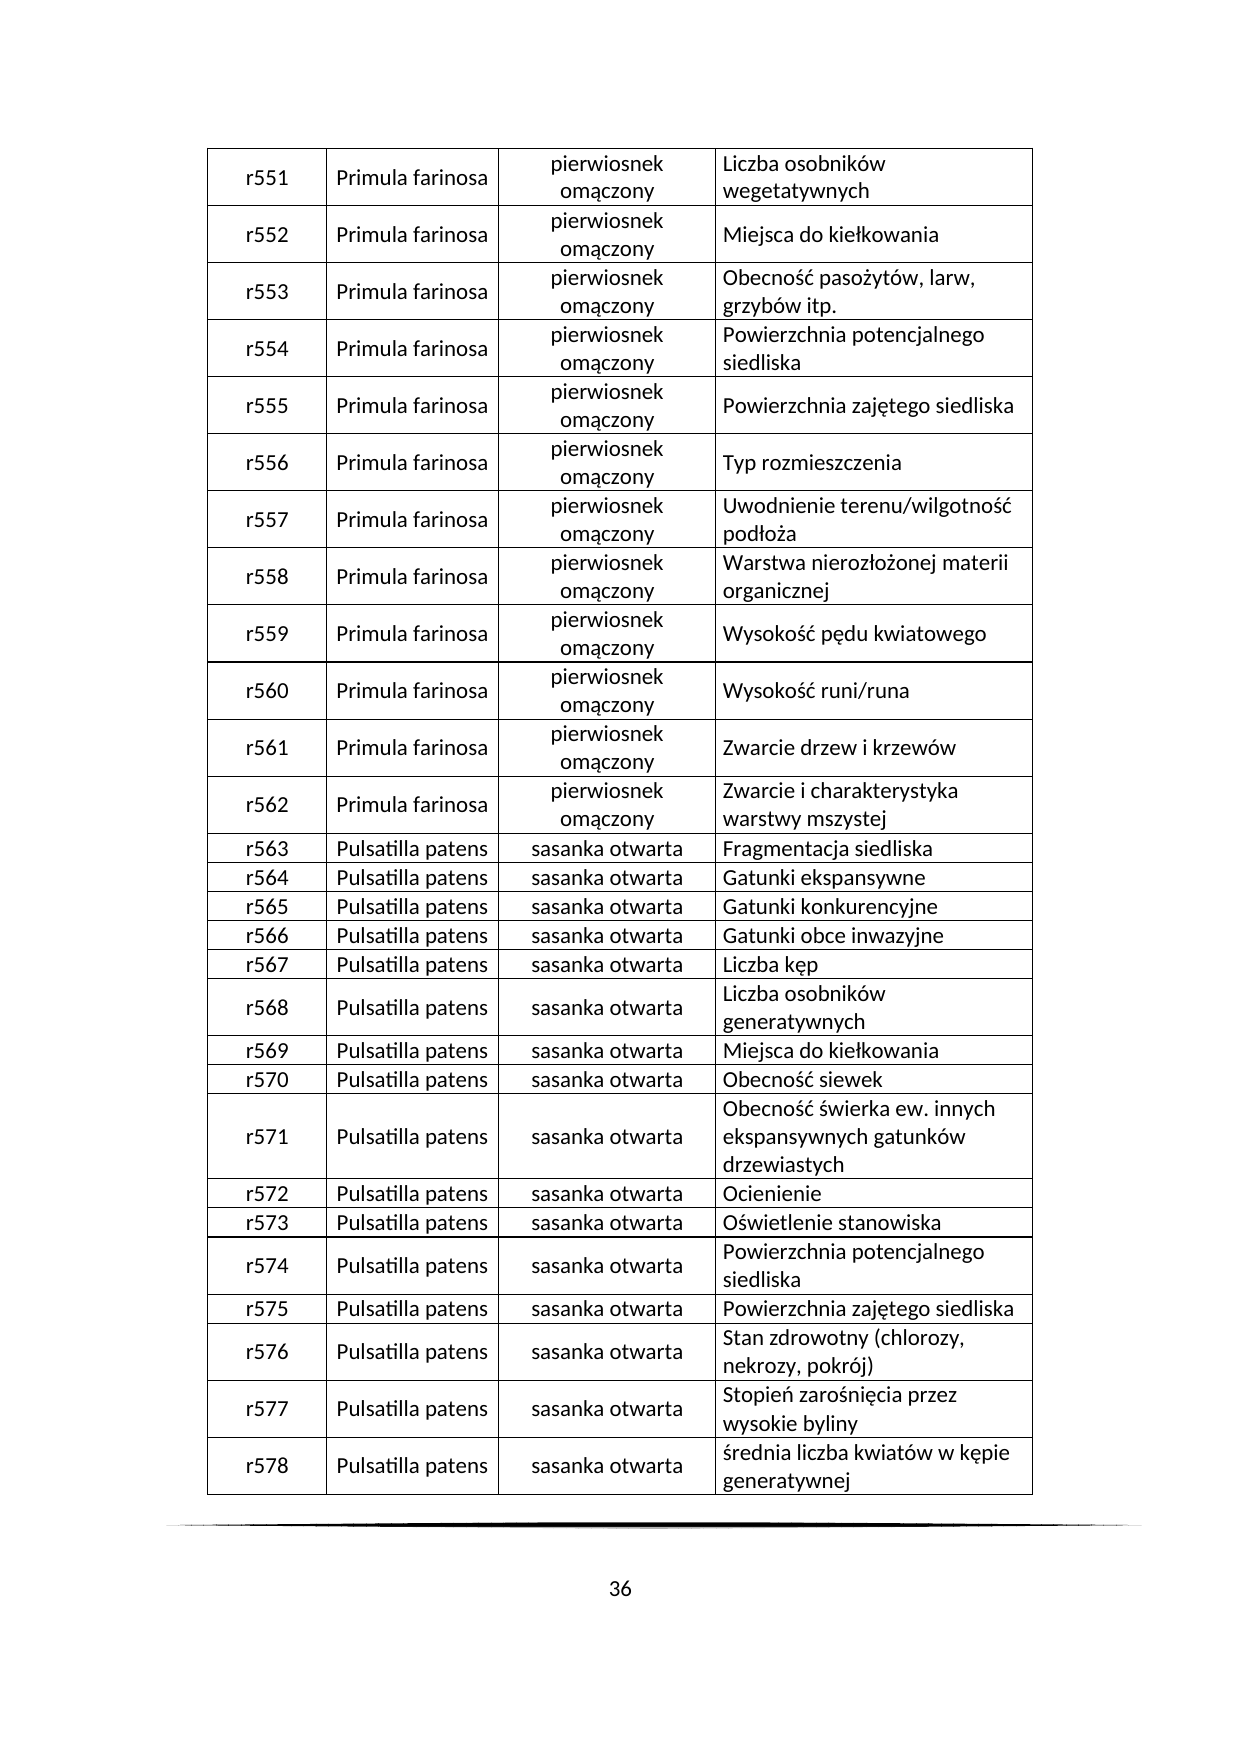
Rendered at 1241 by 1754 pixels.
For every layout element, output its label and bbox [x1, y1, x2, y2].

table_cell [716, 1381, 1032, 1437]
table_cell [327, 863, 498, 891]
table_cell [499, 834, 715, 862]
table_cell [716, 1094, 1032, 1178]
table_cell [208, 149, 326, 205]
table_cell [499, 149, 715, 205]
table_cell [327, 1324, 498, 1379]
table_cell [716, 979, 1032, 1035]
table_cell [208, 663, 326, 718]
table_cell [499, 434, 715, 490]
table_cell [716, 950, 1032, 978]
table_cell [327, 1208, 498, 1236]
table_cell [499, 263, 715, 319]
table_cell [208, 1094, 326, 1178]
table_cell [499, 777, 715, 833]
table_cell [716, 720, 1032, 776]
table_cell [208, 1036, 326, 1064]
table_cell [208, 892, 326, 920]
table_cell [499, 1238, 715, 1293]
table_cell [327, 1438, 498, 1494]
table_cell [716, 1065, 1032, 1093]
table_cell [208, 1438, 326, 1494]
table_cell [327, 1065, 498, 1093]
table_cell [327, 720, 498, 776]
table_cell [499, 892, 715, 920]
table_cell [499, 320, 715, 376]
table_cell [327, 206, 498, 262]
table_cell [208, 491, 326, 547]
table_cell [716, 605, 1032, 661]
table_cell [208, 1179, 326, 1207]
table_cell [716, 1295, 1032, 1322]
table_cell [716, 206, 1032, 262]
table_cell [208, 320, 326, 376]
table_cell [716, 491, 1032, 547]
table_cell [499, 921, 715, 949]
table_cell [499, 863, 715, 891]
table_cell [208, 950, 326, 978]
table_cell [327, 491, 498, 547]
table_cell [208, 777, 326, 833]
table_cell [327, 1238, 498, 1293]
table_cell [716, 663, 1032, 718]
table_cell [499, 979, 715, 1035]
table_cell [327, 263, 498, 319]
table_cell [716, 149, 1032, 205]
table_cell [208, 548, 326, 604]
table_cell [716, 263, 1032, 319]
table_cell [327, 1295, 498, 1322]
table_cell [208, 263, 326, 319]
picture [166, 1521, 1142, 1529]
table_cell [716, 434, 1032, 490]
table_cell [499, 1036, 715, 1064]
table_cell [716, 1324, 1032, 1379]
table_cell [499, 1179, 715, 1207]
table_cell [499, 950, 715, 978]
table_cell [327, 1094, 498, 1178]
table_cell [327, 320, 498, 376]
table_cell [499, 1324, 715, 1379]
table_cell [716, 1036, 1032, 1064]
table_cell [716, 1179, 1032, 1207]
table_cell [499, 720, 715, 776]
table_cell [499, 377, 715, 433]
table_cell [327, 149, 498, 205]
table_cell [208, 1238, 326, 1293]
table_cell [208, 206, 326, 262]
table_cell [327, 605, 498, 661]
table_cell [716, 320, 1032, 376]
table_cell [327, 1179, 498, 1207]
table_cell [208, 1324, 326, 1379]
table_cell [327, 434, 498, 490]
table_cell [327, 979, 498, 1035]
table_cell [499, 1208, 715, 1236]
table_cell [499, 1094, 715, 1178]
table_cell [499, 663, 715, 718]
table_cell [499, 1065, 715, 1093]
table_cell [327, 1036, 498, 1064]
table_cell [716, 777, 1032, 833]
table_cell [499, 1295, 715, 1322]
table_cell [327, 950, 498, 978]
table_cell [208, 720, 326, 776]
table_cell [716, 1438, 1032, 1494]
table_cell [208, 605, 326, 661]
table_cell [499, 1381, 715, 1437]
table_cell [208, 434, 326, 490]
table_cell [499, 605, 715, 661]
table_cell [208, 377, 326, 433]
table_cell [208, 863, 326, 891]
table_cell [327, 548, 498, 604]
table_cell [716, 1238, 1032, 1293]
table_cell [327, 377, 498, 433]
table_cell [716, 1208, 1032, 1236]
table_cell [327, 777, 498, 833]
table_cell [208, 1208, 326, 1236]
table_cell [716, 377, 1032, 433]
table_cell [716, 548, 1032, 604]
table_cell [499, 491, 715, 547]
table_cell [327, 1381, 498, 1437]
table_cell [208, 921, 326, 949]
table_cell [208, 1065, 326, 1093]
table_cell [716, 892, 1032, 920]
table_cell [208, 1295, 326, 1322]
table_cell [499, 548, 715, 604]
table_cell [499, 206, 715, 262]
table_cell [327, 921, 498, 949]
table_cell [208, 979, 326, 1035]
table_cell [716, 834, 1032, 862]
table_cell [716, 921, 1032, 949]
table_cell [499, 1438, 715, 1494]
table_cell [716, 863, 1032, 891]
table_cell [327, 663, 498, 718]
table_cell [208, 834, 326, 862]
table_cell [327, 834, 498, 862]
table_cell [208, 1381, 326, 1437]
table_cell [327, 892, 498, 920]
